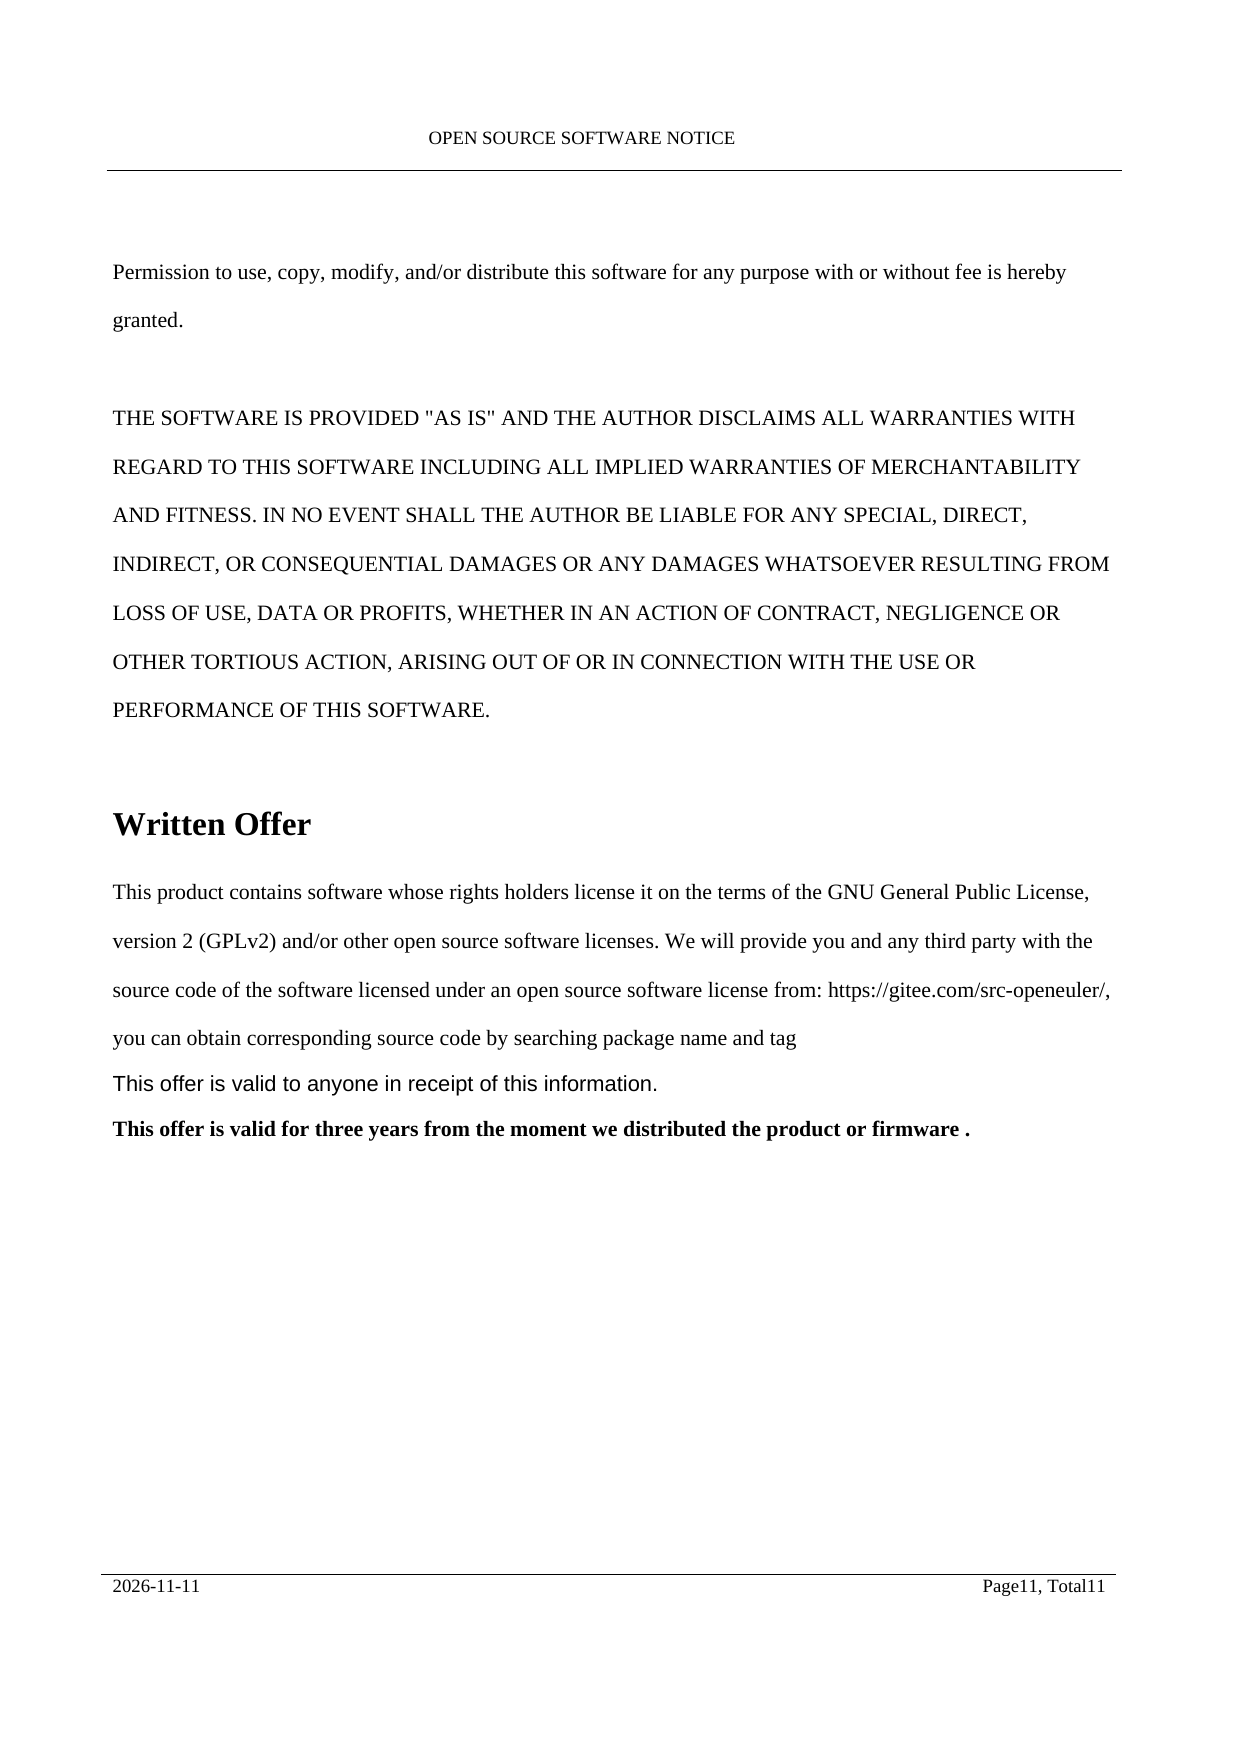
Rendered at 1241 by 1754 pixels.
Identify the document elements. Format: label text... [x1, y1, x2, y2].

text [112, 206, 1128, 775]
text This offer is valid for three years from the moment we distributed the product or firmware . [112, 1112, 1128, 1144]
text This product contains software whose rights holders license it on the terms of the GNU General Public License, version 2 (GPLv2) and/or other open source software licenses. We will provide you and any third party with the source code of the software licensed under an open source software license from: https://gitee.com/src-openeuler/, you can obtain corresponding source code by searching package name and tag [112, 876, 1128, 1054]
text This offer is valid to anyone in receipt of this information. [112, 1067, 1128, 1099]
text Written Offer [112, 791, 1128, 856]
